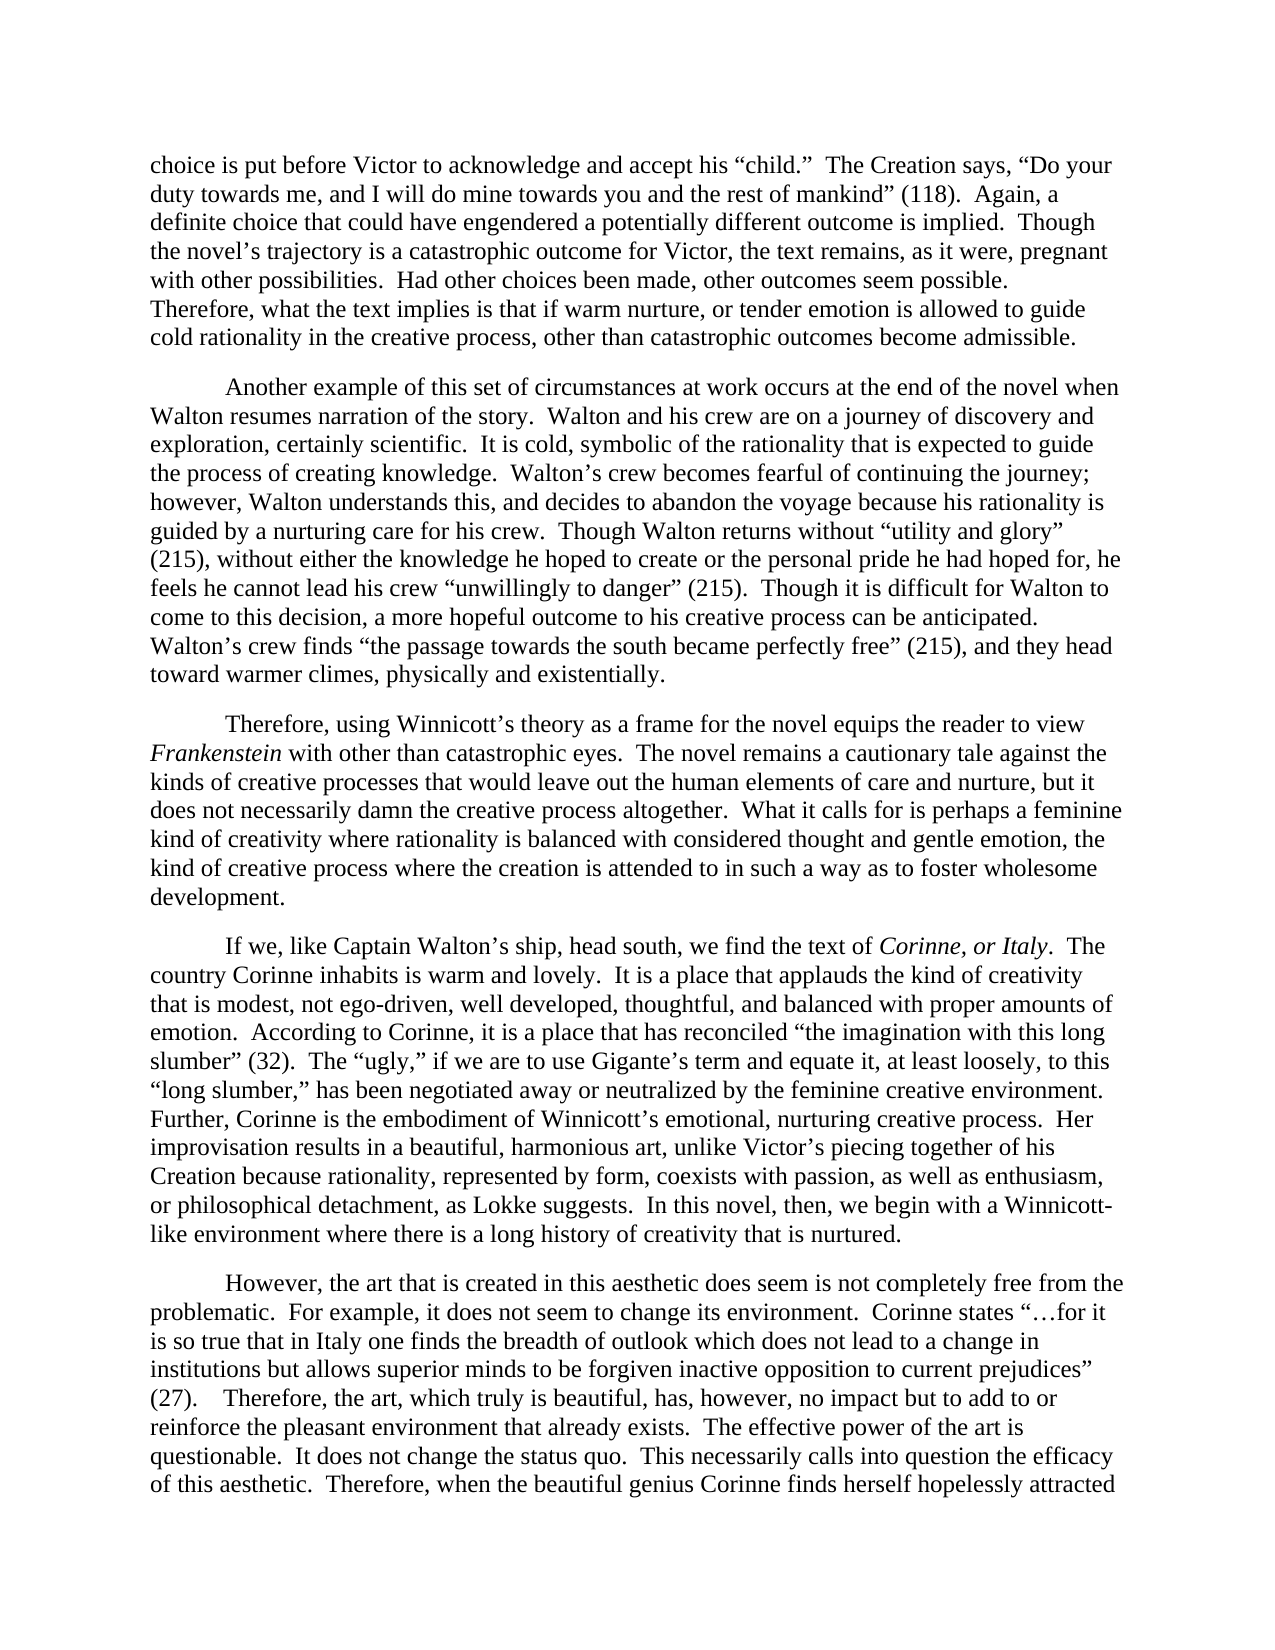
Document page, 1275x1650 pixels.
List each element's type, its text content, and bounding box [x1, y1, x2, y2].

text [150, 1268, 1125, 1498]
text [150, 150, 1125, 351]
text Another example of this set of circumstances at work occurs at the end of the novel when Walton resumes narration of the story. Walton and his crew are on a journey of discovery and exploration, certainly scientific. It is cold, symbolic of the rationality that is expected to guide the process of creating knowledge. Walton’s crew becomes fearful of continuing the journey; however, Walton understands this, and decides to abandon the voyage because his rationality is guided by a nurturing care for his crew. Though Walton returns without “utility and glory” (215), without either the knowledge he hoped to create or the personal pride he had hoped for, he feels he cannot lead his crew “unwillingly to danger” (215). Though it is difficult for Walton to come to this decision, a more hopeful outcome to his creative process can be anticipated. Walton’s crew finds “the passage towards the south became perfectly free” (215), and they head toward warmer climes, physically and existentially. [150, 372, 1125, 688]
text If we, like Captain Walton’s ship, head south, we find the text of Corinne, or Italy. The country Corinne inhabits is warm and lovely. It is a place that applauds the kind of creativity that is modest, not ego-driven, well developed, thoughtful, and balanced with proper amounts of emotion. According to Corinne, it is a place that has reconciled “the imagination with this long slumber” (32). The “ugly,” if we are to use Gigante’s term and equate it, at least loosely, to this “long slumber,” has been negotiated away or neutralized by the feminine creative environment. Further, Corinne is the embodiment of Winnicott’s emotional, nurturing creative process. Her improvisation results in a beautiful, harmonious art, unlike Victor’s piecing together of his Creation because rationality, represented by form, coexists with passion, as well as enthusiasm, or philosophical detachment, as Lokke suggests. In this novel, then, we begin with a Winnicott-like environment where there is a long history of creativity that is nurtured. [150, 931, 1125, 1247]
text Therefore, using Winnicott’s theory as a frame for the novel equips the reader to view Frankenstein with other than catastrophic eyes. The novel remains a cautionary tale against the kinds of creative processes that would leave out the human elements of care and nurture, but it does not necessarily damn the creative process altogether. What it calls for is perhaps a feminine kind of creativity where rationality is balanced with considered thought and gentle emotion, the kind of creative process where the creation is attended to in such a way as to foster wholesome development. [150, 709, 1125, 910]
